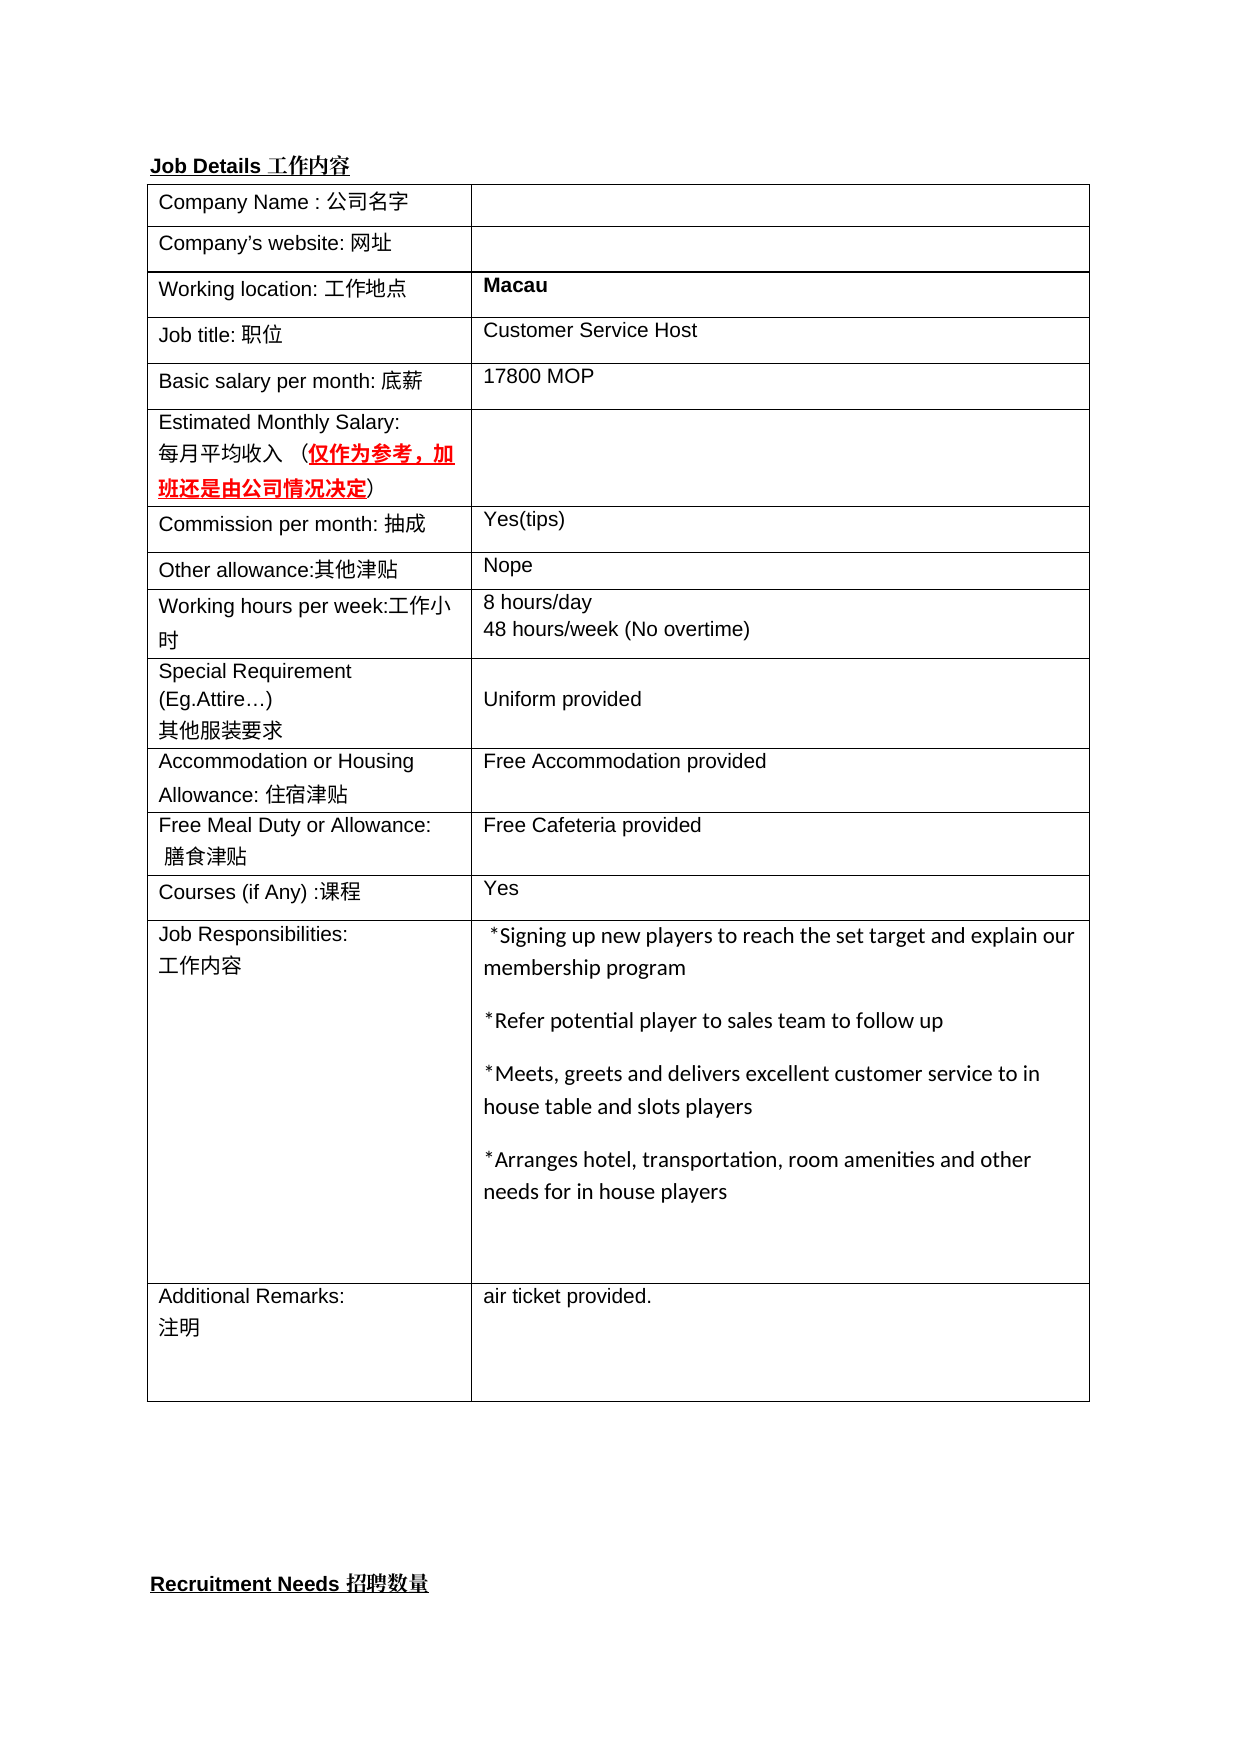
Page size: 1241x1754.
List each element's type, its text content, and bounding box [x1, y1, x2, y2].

table_cell Free Meal Duty or Allowance: 膳食津贴 [148, 813, 471, 874]
table_header Company Name : 公司名字 [148, 185, 471, 226]
table_cell Working hours per week:工作小时 [148, 590, 471, 658]
table_cell Estimated Monthly Salary: 每月平均收入 （仅作为参考，加班还是由公司情况决定） [148, 410, 471, 506]
table_cell Special Requirement (Eg.Attire…) 其他服装要求 [148, 659, 471, 748]
text Job Details 工作内容 [150, 150, 1090, 180]
table_cell air ticket provided. [472, 1284, 1089, 1401]
table_cell *Signing up new players to reach the set target and explain our membership program *Refer potential player to sales team to follow up *Meets, greets and delivers excellent customer service to in house table and slots players *Arranges hotel, transportation, room amenities and other needs for in house players [472, 921, 1089, 1283]
table_cell Yes [472, 876, 1089, 920]
table_cell Additional Remarks: 注明 [148, 1284, 471, 1401]
table_header [472, 185, 1089, 226]
table_cell Uniform provided [472, 659, 1089, 748]
text Recruitment Needs 招聘数量 [150, 1567, 1090, 1597]
table_cell Basic salary per month: 底薪 [148, 364, 471, 409]
table_cell Job Responsibilities: 工作内容 [148, 921, 471, 1283]
table_cell Courses (if Any) :课程 [148, 876, 471, 920]
table_cell 8 hours/day 48 hours/week (No overtime) [472, 590, 1089, 658]
table_cell Customer Service Host [472, 318, 1089, 363]
table_cell Free Accommodation provided [472, 749, 1089, 812]
table_cell Free Cafeteria provided [472, 813, 1089, 874]
table_cell Yes(tips) [472, 507, 1089, 552]
table_cell 17800 MOP [472, 364, 1089, 409]
table_cell Working location: 工作地点 [148, 273, 471, 317]
table_cell Macau [472, 273, 1089, 317]
table_cell Company’s website: 网址 [148, 227, 471, 271]
table_cell [472, 227, 1089, 271]
table_cell Other allowance:其他津贴 [148, 553, 471, 588]
table_cell Nope [472, 553, 1089, 588]
table_cell Job title: 职位 [148, 318, 471, 363]
table_cell Commission per month: 抽成 [148, 507, 471, 552]
table_cell [472, 410, 1089, 506]
table_cell Accommodation or Housing Allowance: 住宿津贴 [148, 749, 471, 812]
